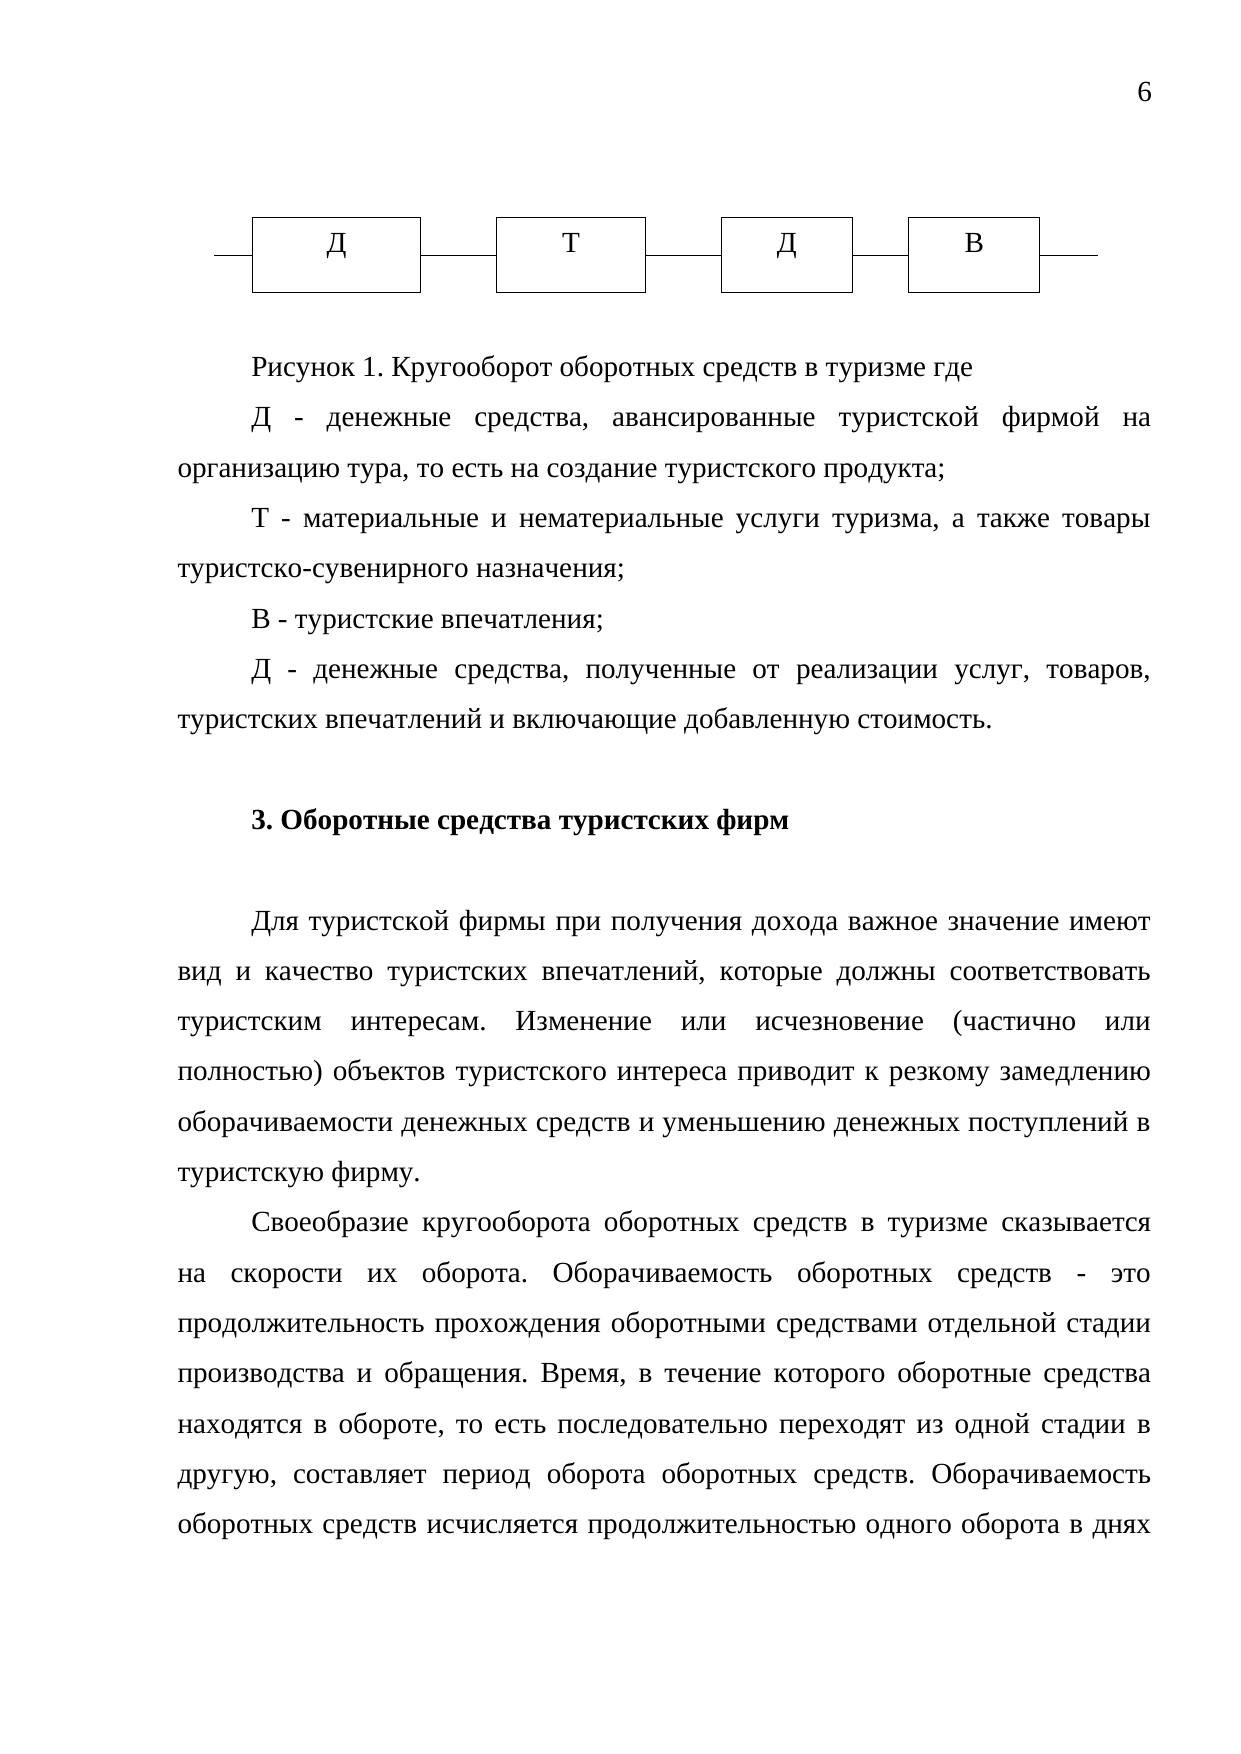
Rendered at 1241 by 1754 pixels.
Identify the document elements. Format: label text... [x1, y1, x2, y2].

text Д - денежные средства, авансированные туристской фирмой на организацию тура, то есть на создание туристского продукта; [177, 399, 1152, 483]
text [177, 1204, 1152, 1540]
text Для туристской фирмы при получения дохода важное значение имеют вид и качество туристских впечатлений, которые должны соответствовать туристским интересам. Изменение или исчезновение (частично или полностью) объектов туристского интереса приводит к резкому замедлению оборачиваемости денежных средств и уменьшению денежных поступлений в туристскую фирму. [177, 903, 1152, 1188]
subtitle 3. Оборотные средства туристских фирм [177, 802, 1152, 836]
text Рисунок 1. Кругооборот оборотных средств в туризме где [177, 349, 1152, 383]
text В - туристские впечатления; [177, 601, 1152, 634]
text Д - денежные средства, полученные от реализации услуг, товаров, туристских впечатлений и включающие добавленную стоимость. [177, 651, 1152, 735]
text Т - материальные и нематериальные услуги туризма, а также товары туристско-сувенирного назначения; [177, 500, 1152, 584]
